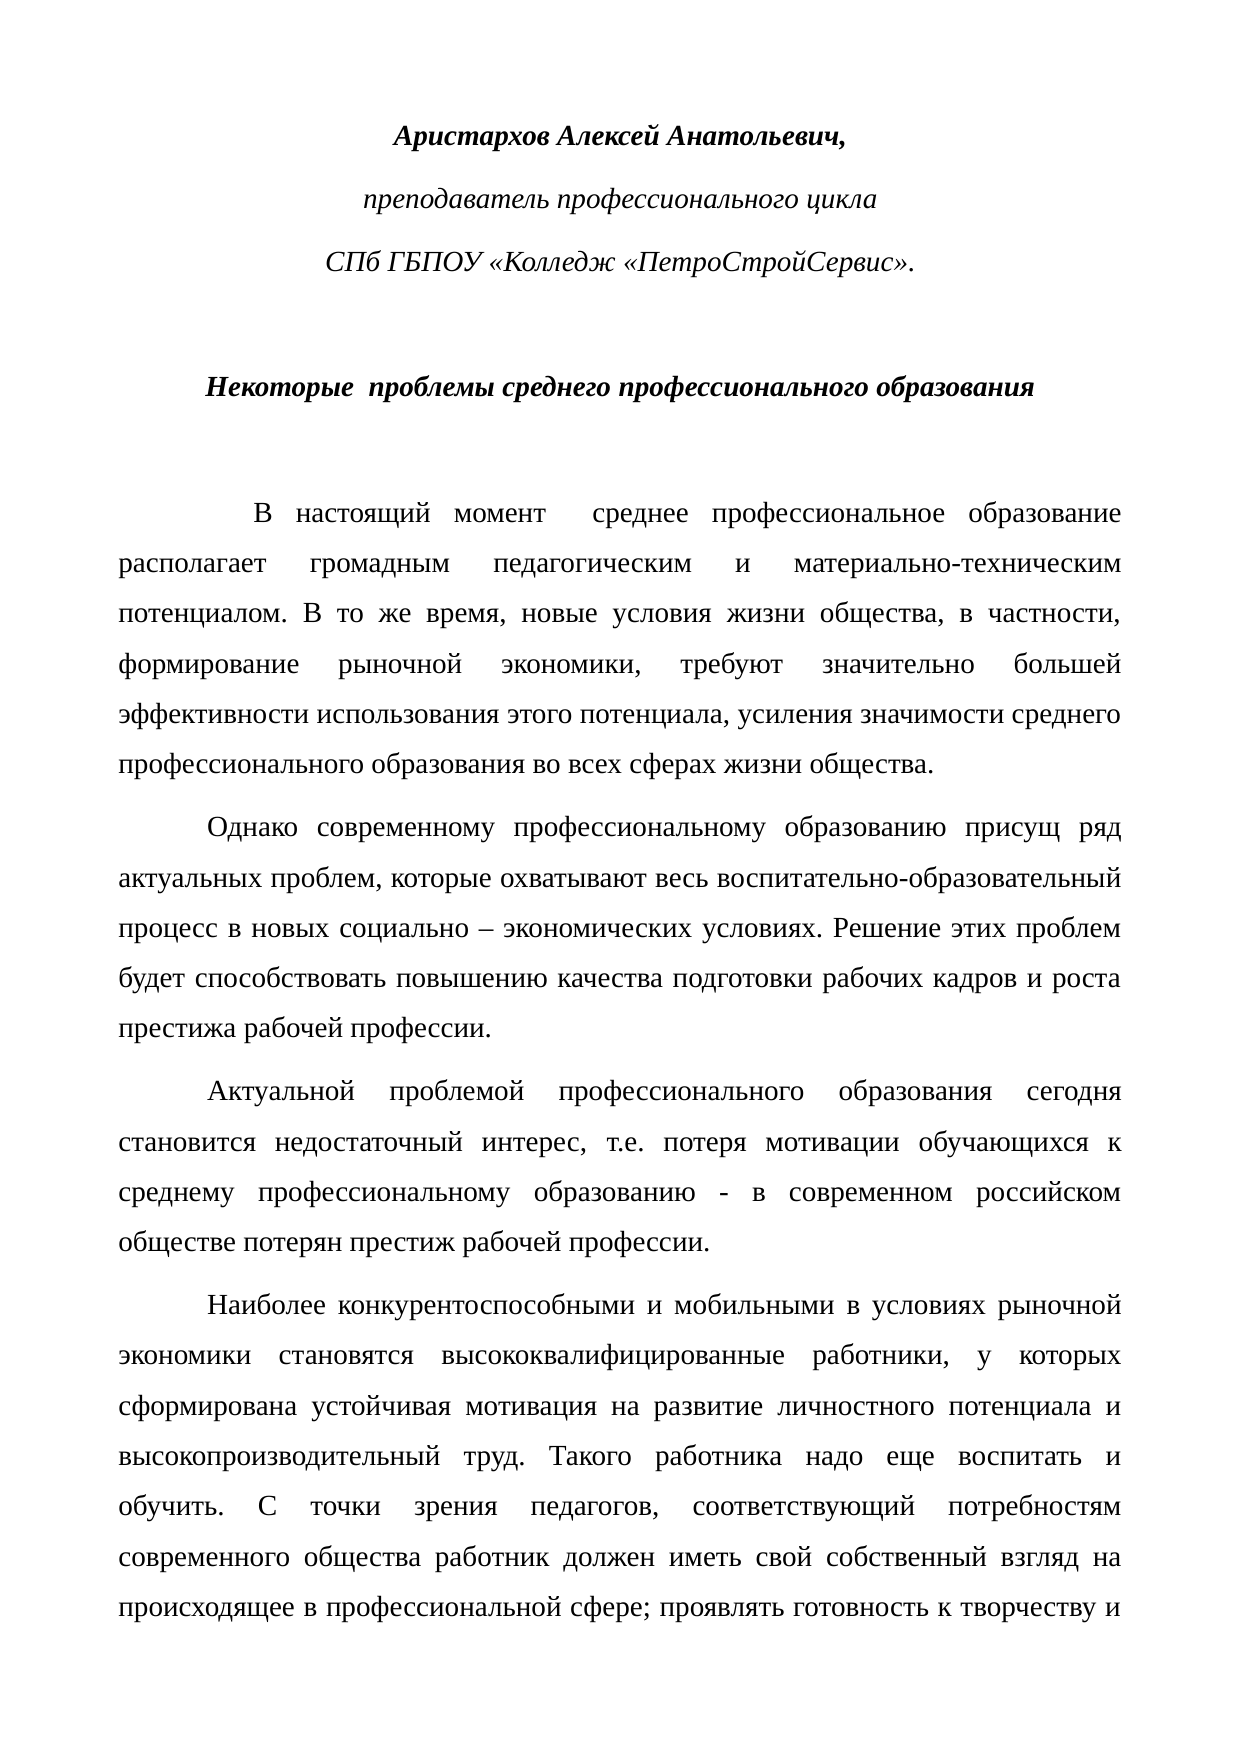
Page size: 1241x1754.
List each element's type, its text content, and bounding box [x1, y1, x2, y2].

text Аристархов Алексей Анатольевич, [118, 118, 1122, 152]
text Некоторые проблемы среднего профессионального образования [118, 369, 1122, 403]
text СПб ГБПОУ «Колледж «ПетроСтройСервис». [118, 244, 1122, 277]
text Однако современному профессиональному образованию присущ ряд актуальных проблем, которые охватывают весь воспитательно-образовательный процесс в новых социально – экономических условиях. Решение этих проблем будет способствовать повышению качества подготовки рабочих кадров и роста престижа рабочей профессии. [118, 809, 1122, 1044]
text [118, 1287, 1122, 1623]
text Актуальной проблемой профессионального образования сегодня становится недостаточный интерес, т.е. потеря мотивации обучающихся к среднему профессиональному образованию - в современном российском обществе потерян престиж рабочей профессии. [118, 1073, 1122, 1258]
text преподаватель профессионального цикла [118, 181, 1122, 214]
text В настоящий момент среднее профессиональное образование располагает громадным педагогическим и материально-техническим потенциалом. В то же время, новые условия жизни общества, в частности, формирование рыночной экономики, требуют значительно большей эффективности использования этого потенциала, усиления значимости среднего профессионального образования во всех сферах жизни общества. [118, 495, 1122, 780]
